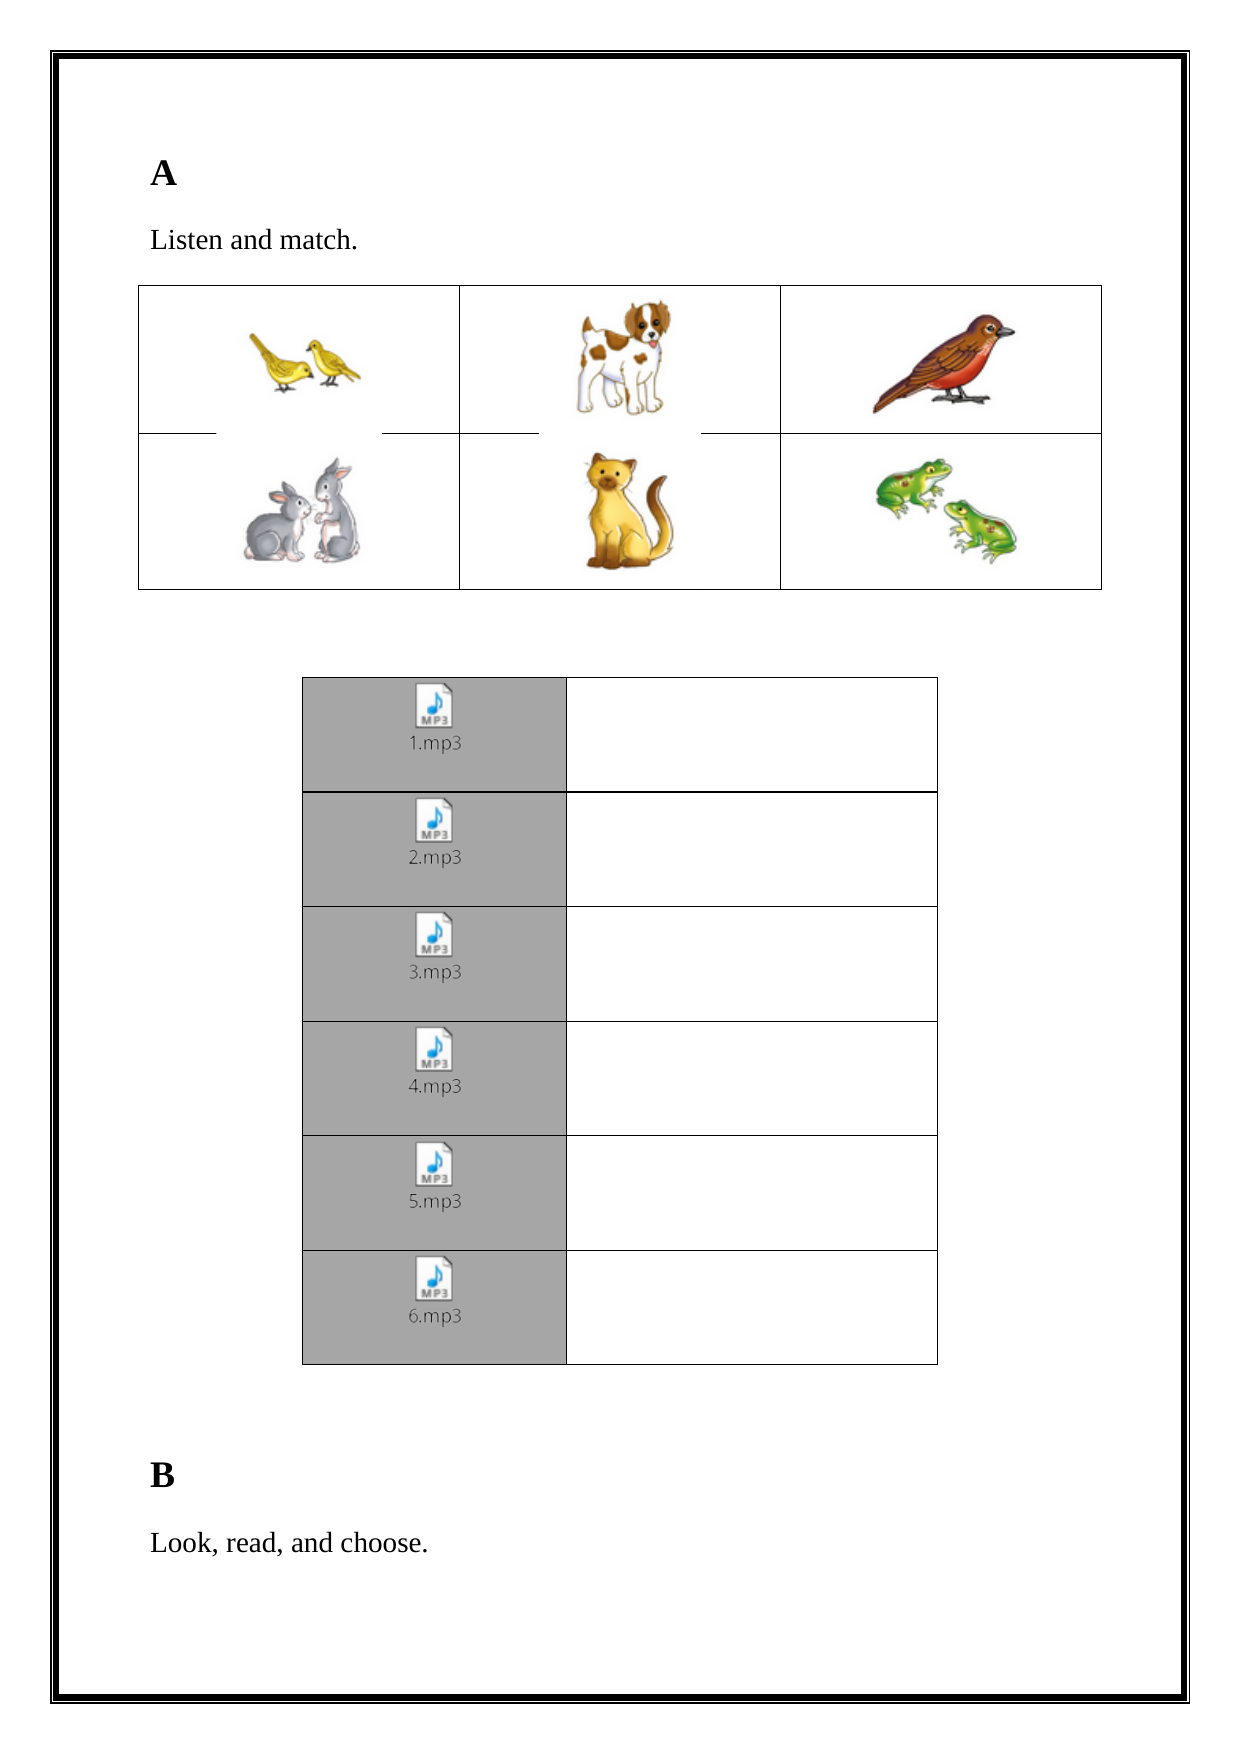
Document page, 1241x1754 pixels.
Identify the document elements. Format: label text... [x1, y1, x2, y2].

picture [856, 286, 1026, 433]
table_cell [303, 907, 566, 1021]
table_header [460, 286, 535, 433]
table_cell [781, 434, 1101, 589]
subtitle Look, read, and choose. [150, 1525, 1090, 1558]
table_cell [460, 434, 538, 589]
table_cell [567, 793, 937, 906]
text A [150, 150, 1090, 193]
table_cell [303, 1022, 566, 1135]
table_cell [303, 1251, 566, 1364]
table_cell [567, 1251, 937, 1364]
table_header [383, 286, 459, 433]
text B [150, 1452, 1090, 1496]
picture [859, 437, 1023, 585]
table_header [303, 678, 566, 791]
table_header [1026, 286, 1101, 433]
table_cell [303, 1136, 566, 1250]
table_header [567, 678, 937, 791]
table_cell [702, 434, 780, 589]
table_cell [567, 1022, 937, 1135]
table_header [139, 286, 215, 433]
table_header [706, 286, 780, 433]
picture [215, 286, 383, 580]
table_cell [139, 434, 459, 589]
table_header [781, 286, 856, 433]
table_cell [567, 1136, 937, 1250]
table_cell [303, 793, 566, 906]
picture [535, 286, 706, 589]
table_cell [567, 907, 937, 1021]
text Listen and match. [150, 222, 1090, 256]
